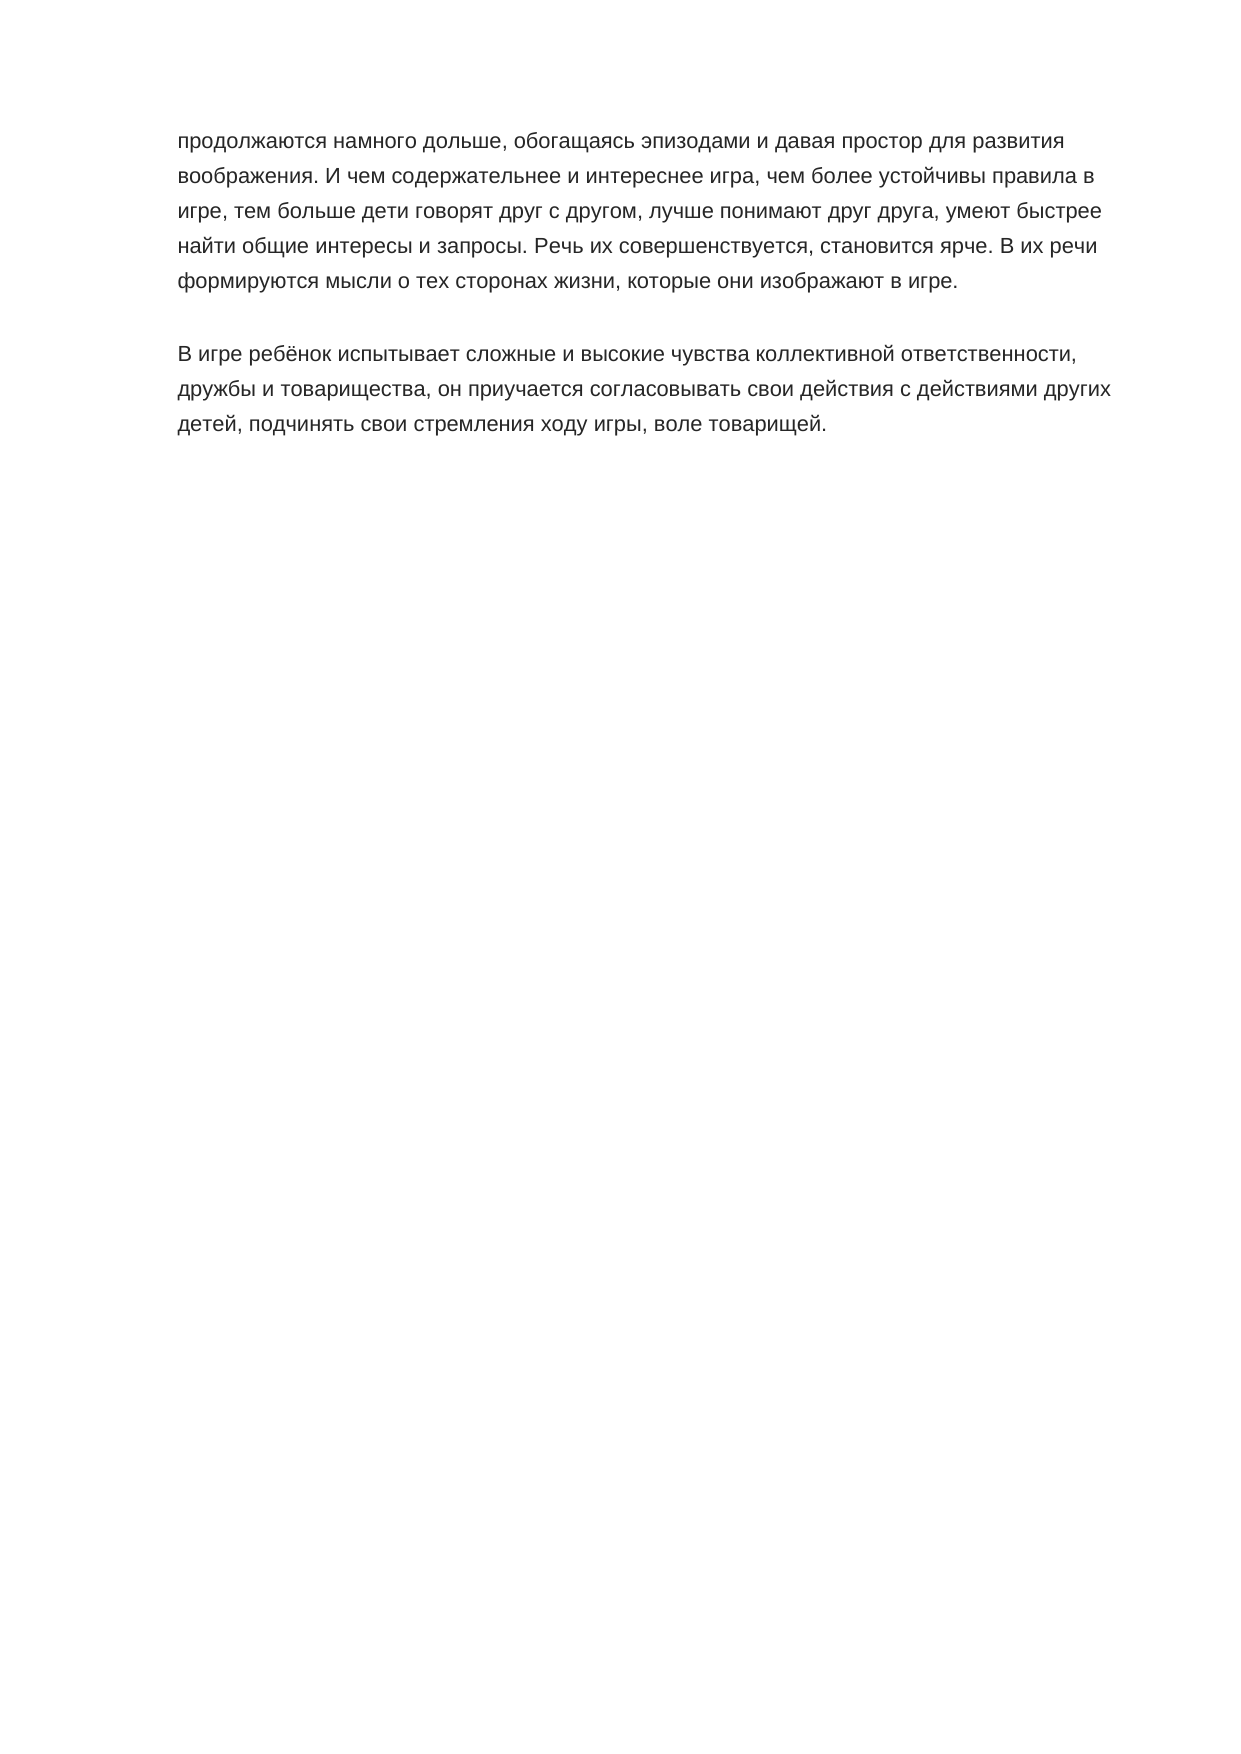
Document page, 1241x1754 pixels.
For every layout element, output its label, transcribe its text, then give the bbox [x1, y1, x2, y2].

text В игре ребёнок испытывает сложные и высокие чувства коллективной ответственности, дружбы и товарищества, он приучается согласовывать свои действия с действиями других детей, подчинять свои стремления ходу игры, воле товарищей. [177, 331, 1152, 436]
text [177, 118, 1152, 293]
